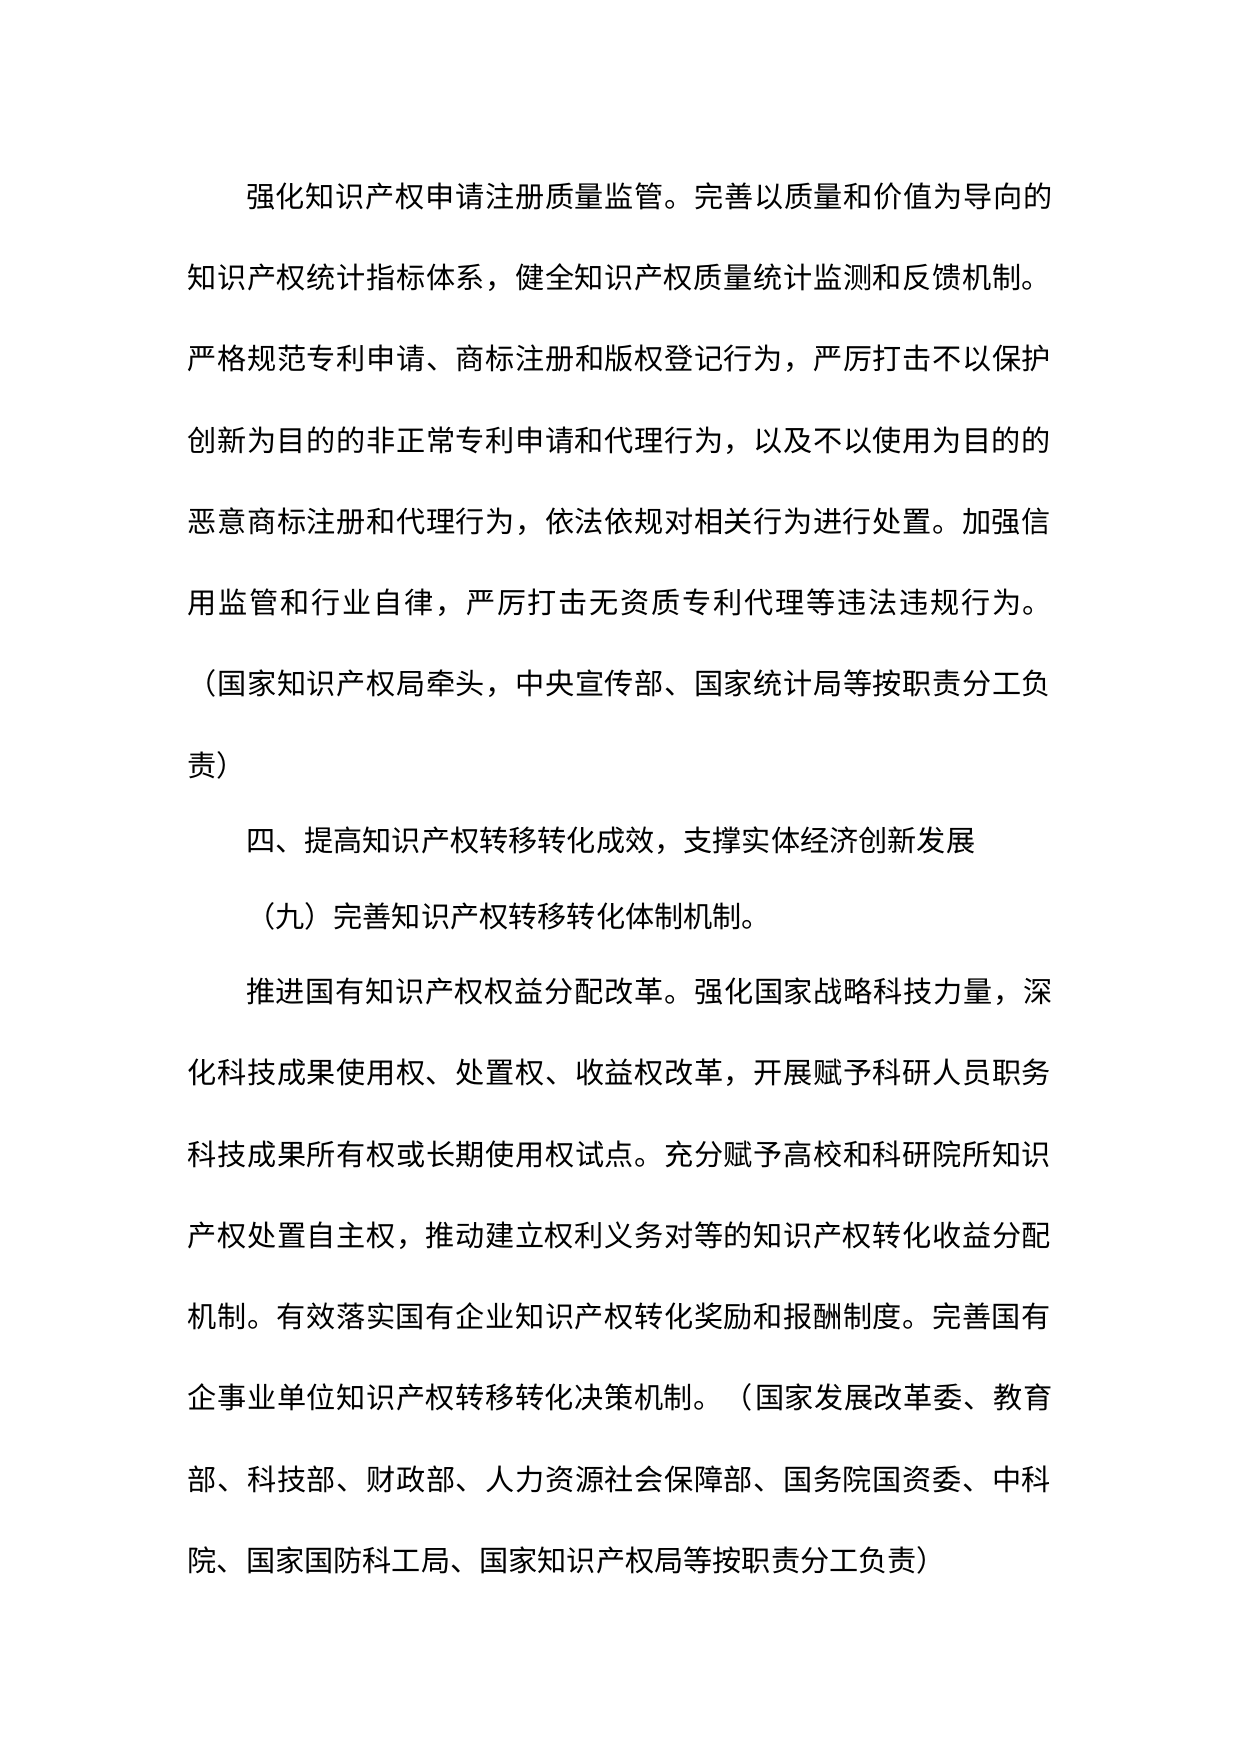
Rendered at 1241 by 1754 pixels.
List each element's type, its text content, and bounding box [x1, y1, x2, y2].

text 四、提高知识产权转移转化成效，支撑实体经济创新发展 [187, 806, 1053, 871]
text （九）完善知识产权转移转化体制机制。 [187, 882, 1053, 947]
text 强化知识产权申请注册质量监管。完善以质量和价值为导向的知识产权统计指标体系，健全知识产权质量统计监测和反馈机制。严格规范专利申请、商标注册和版权登记行为，严厉打击不以保护创新为目的的非正常专利申请和代理行为，以及不以使用为目的的恶意商标注册和代理行为，依法依规对相关行为进行处置。加强信用监管和行业自律，严厉打击无资质专利代理等违法违规行为。（国家知识产权局牵头，中央宣传部、国家统计局等按职责分工负责） [187, 162, 1053, 796]
text 推进国有知识产权权益分配改革。强化国家战略科技力量，深化科技成果使用权、处置权、收益权改革，开展赋予科研人员职务科技成果所有权或长期使用权试点。充分赋予高校和科研院所知识产权处置自主权，推动建立权利义务对等的知识产权转化收益分配机制。有效落实国有企业知识产权转化奖励和报酬制度。完善国有企事业单位知识产权转移转化决策机制。（国家发展改革委、教育部、科技部、财政部、人力资源社会保障部、国务院国资委、中科院、国家国防科工局、国家知识产权局等按职责分工负责） [187, 957, 1053, 1591]
